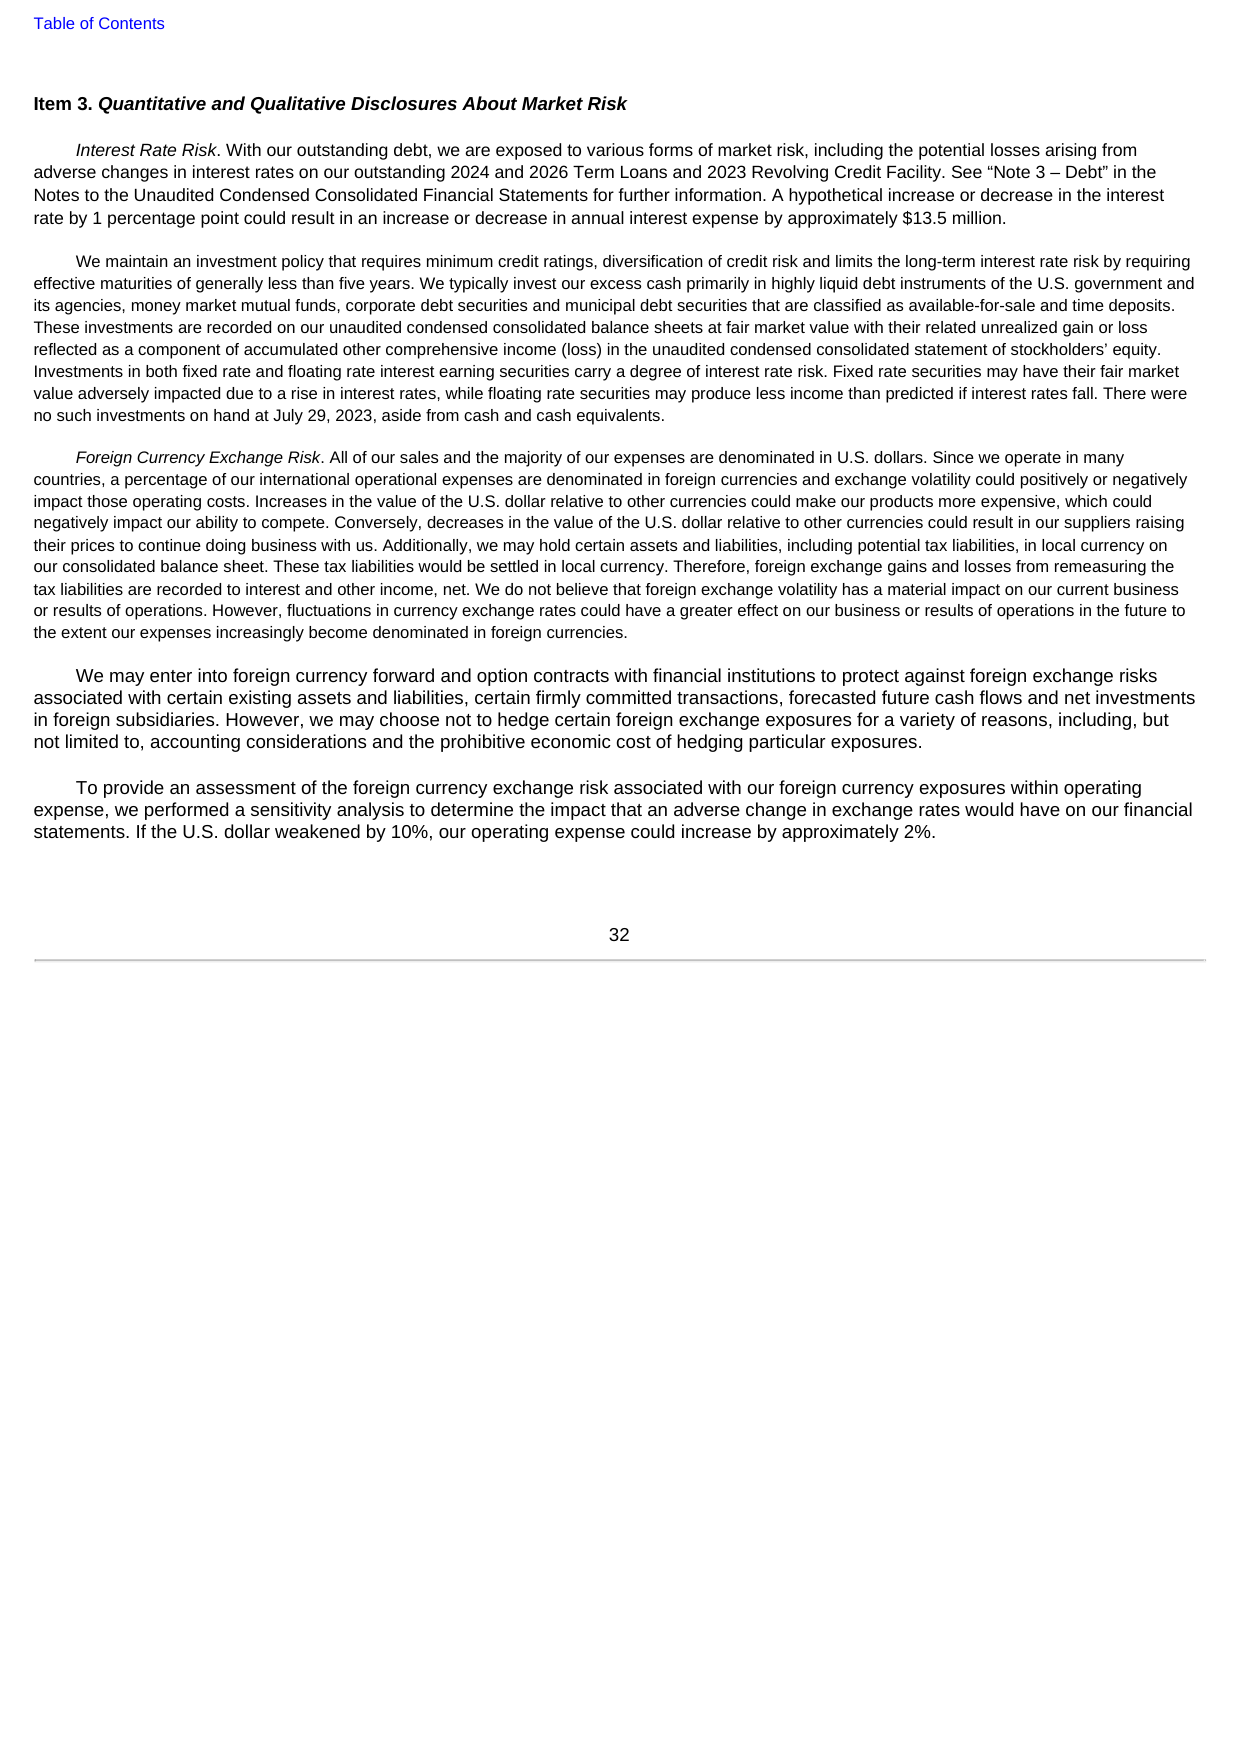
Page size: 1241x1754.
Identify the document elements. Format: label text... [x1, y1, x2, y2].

text Item 3. Quantitative and Qualitative Disclosures About Market Risk [33, 93, 1199, 114]
text Foreign Currency Exchange Risk. All of our sales and the majority of our expenses are denominated in U.S. dollars. Since we operate in many countries, a percentage of our international operational expenses are denominated in foreign currencies and exchange volatility could positively or negatively impact those operating costs. Increases in the value of the U.S. dollar relative to other currencies could make our products more expensive, which could negatively impact our ability to compete. Conversely, decreases in the value of the U.S. dollar relative to other currencies could result in our suppliers raising their prices to continue doing business with us. Additionally, we may hold certain assets and liabilities, including potential tax liabilities, in local currency on our consolidated balance sheet. These tax liabilities would be settled in local currency. Therefore, foreign exchange gains and losses from remeasuring the tax liabilities are recorded to interest and other income, net. We do not believe that foreign exchange volatility has a material impact on our current business or results of operations. However, fluctuations in currency exchange rates could have a greater effect on our business or results of operations in the future to the extent our expenses increasingly become denominated in foreign currencies. [33, 447, 1190, 642]
text Table of Contents [33, 13, 1199, 33]
text 32 [33, 924, 1205, 946]
text Interest Rate Risk. With our outstanding debt, we are exposed to various forms of market risk, including the potential losses arising from adverse changes in interest rates on our outstanding 2024 and 2026 Term Loans and 2023 Revolving Credit Facility. See “Note 3 – Debt” in the Notes to the Unaudited Condensed Consolidated Financial Statements for further information. A hypothetical increase or decrease in the interest rate by 1 percentage point could result in an increase or decrease in annual interest expense by approximately $13.5 million. [33, 140, 1180, 228]
text We maintain an investment policy that requires minimum credit ratings, diversification of credit risk and limits the long-term interest rate risk by requiring effective maturities of generally less than five years. We typically invest our excess cash primarily in highly liquid debt instruments of the U.S. government and its agencies, money market mutual funds, corporate debt securities and municipal debt securities that are classified as available-for-sale and time deposits. These investments are recorded on our unaudited condensed consolidated balance sheets at fair market value with their related unrealized gain or loss reflected as a component of accumulated other comprehensive income (loss) in the unaudited condensed consolidated statement of stockholders’ equity. Investments in both fixed rate and floating rate interest earning securities carry a degree of interest rate risk. Fixed rate securities may have their fair market value adversely impacted due to a rise in interest rates, while floating rate securities may produce less income than predicted if interest rates fall. There were no such investments on hand at July 29, 2023, aside from cash and cash equivalents. [33, 252, 1197, 425]
text We may enter into foreign currency forward and option contracts with financial institutions to protect against foreign exchange risks associated with certain existing assets and liabilities, certain firmly committed transactions, forecasted future cash flows and net investments in foreign subsidiaries. However, we may choose not to hedge certain foreign exchange exposures for a variety of reasons, including, but not limited to, accounting considerations and the prohibitive economic cost of hedging particular exposures. [33, 665, 1197, 753]
picture [32, 957, 1207, 964]
text To provide an assessment of the foreign currency exchange risk associated with our foreign currency exposures within operating expense, we performed a sensitivity analysis to determine the impact that an adverse change in exchange rates would have on our financial statements. If the U.S. dollar weakened by 10%, our operating expense could increase by approximately 2%. [33, 777, 1199, 842]
